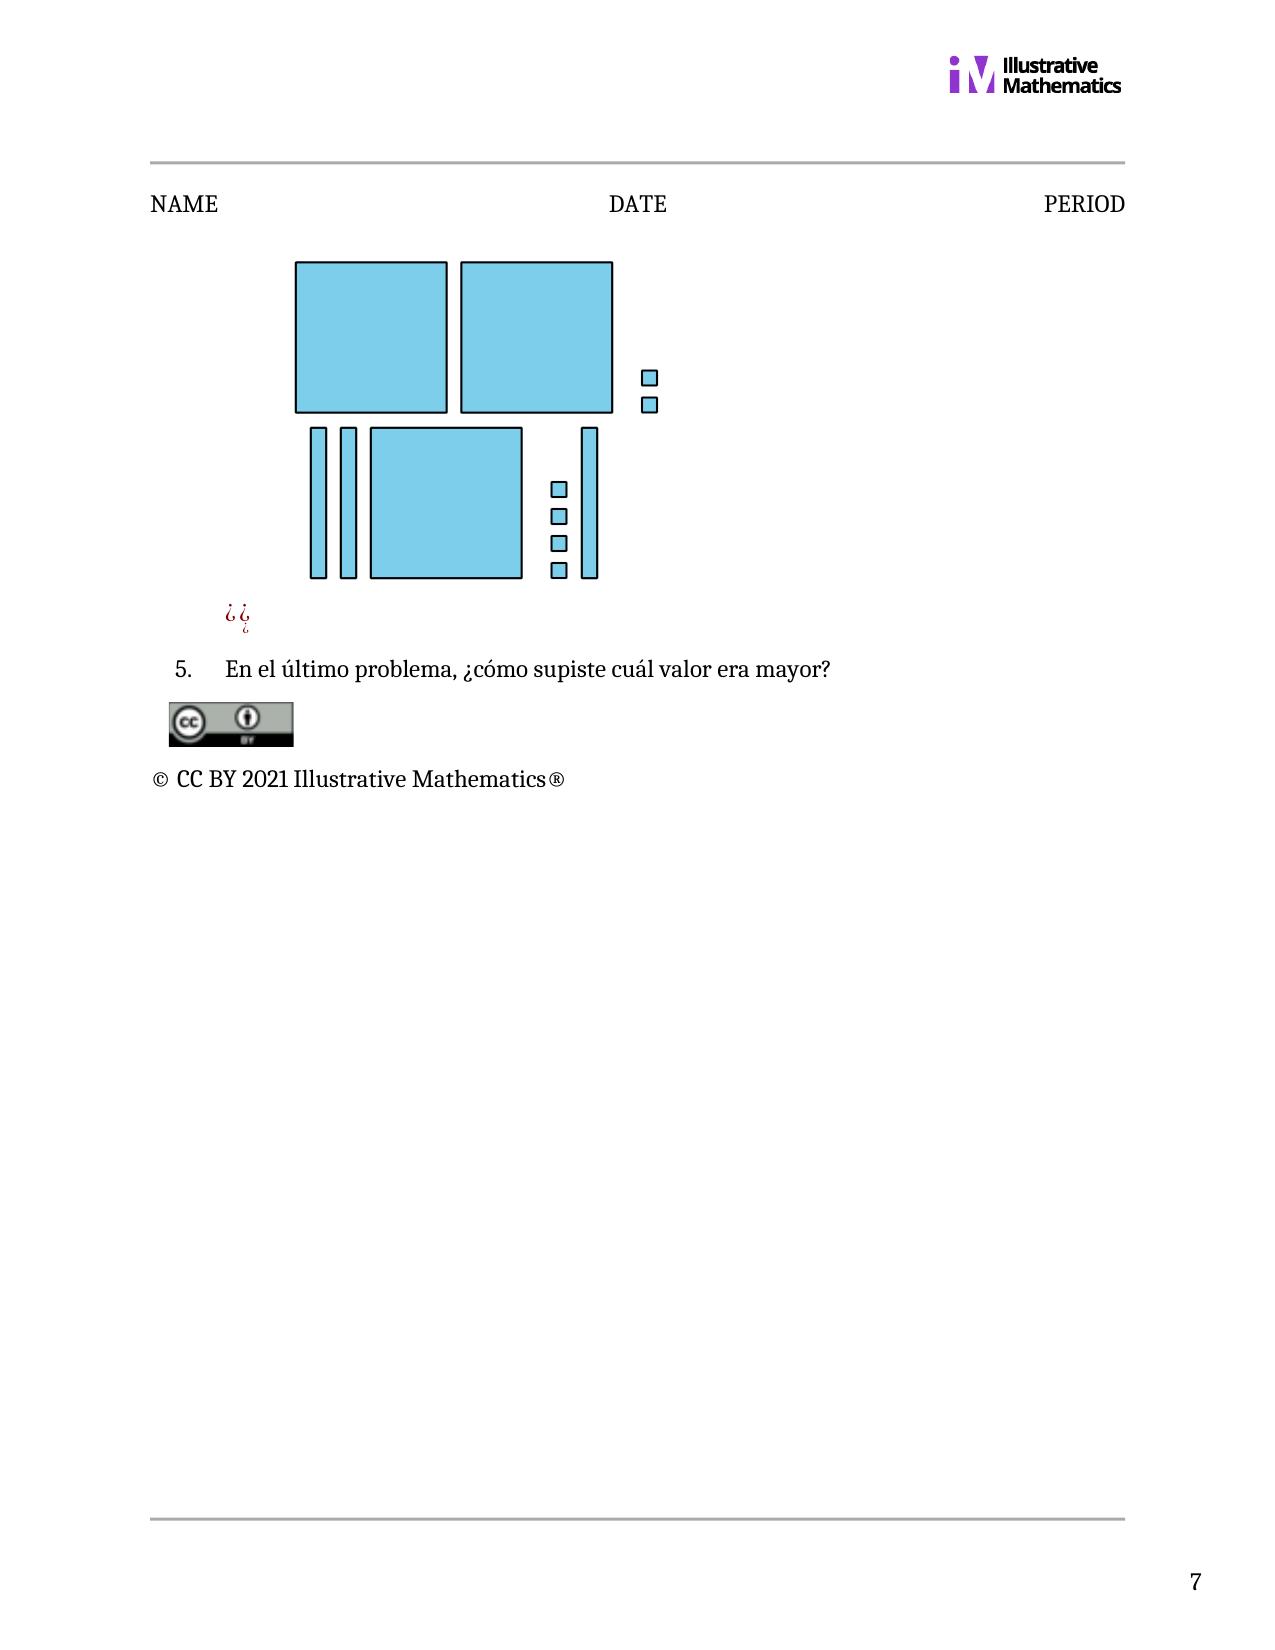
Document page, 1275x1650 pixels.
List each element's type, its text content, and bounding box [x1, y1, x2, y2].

picture [949, 55, 1121, 93]
text © CC BY 2021 Illustrative Mathematics® [150, 765, 1125, 794]
picture [168, 702, 294, 747]
picture [243, 247, 732, 593]
list En el último problema, ¿cómo supiste cuál valor era mayor? [175, 655, 1125, 684]
